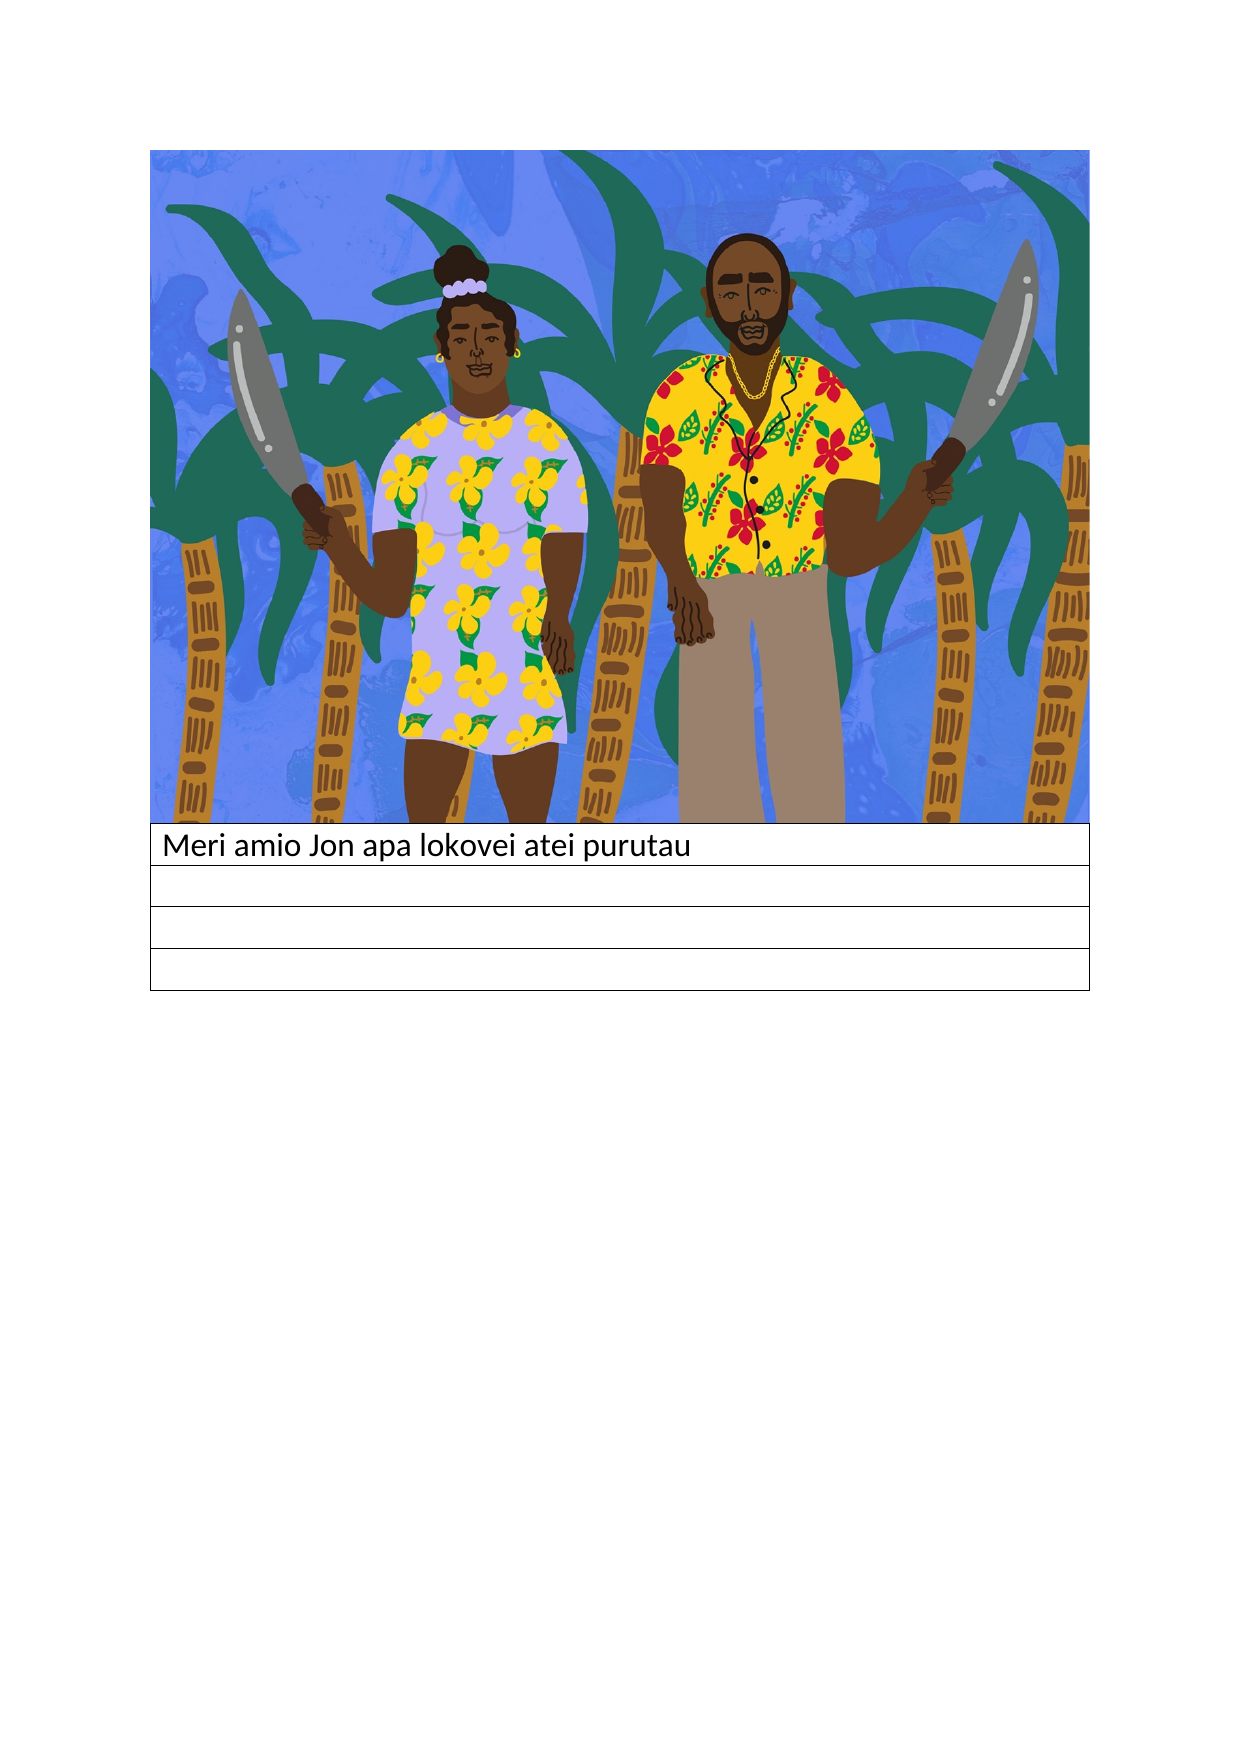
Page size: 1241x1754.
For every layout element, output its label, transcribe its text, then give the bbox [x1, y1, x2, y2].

table_cell [151, 866, 1089, 906]
table_cell [151, 949, 1089, 990]
picture [150, 150, 1090, 823]
table_header Meri amio Jon apa lokovei atei purutau [151, 824, 1089, 864]
table_cell [151, 907, 1089, 948]
